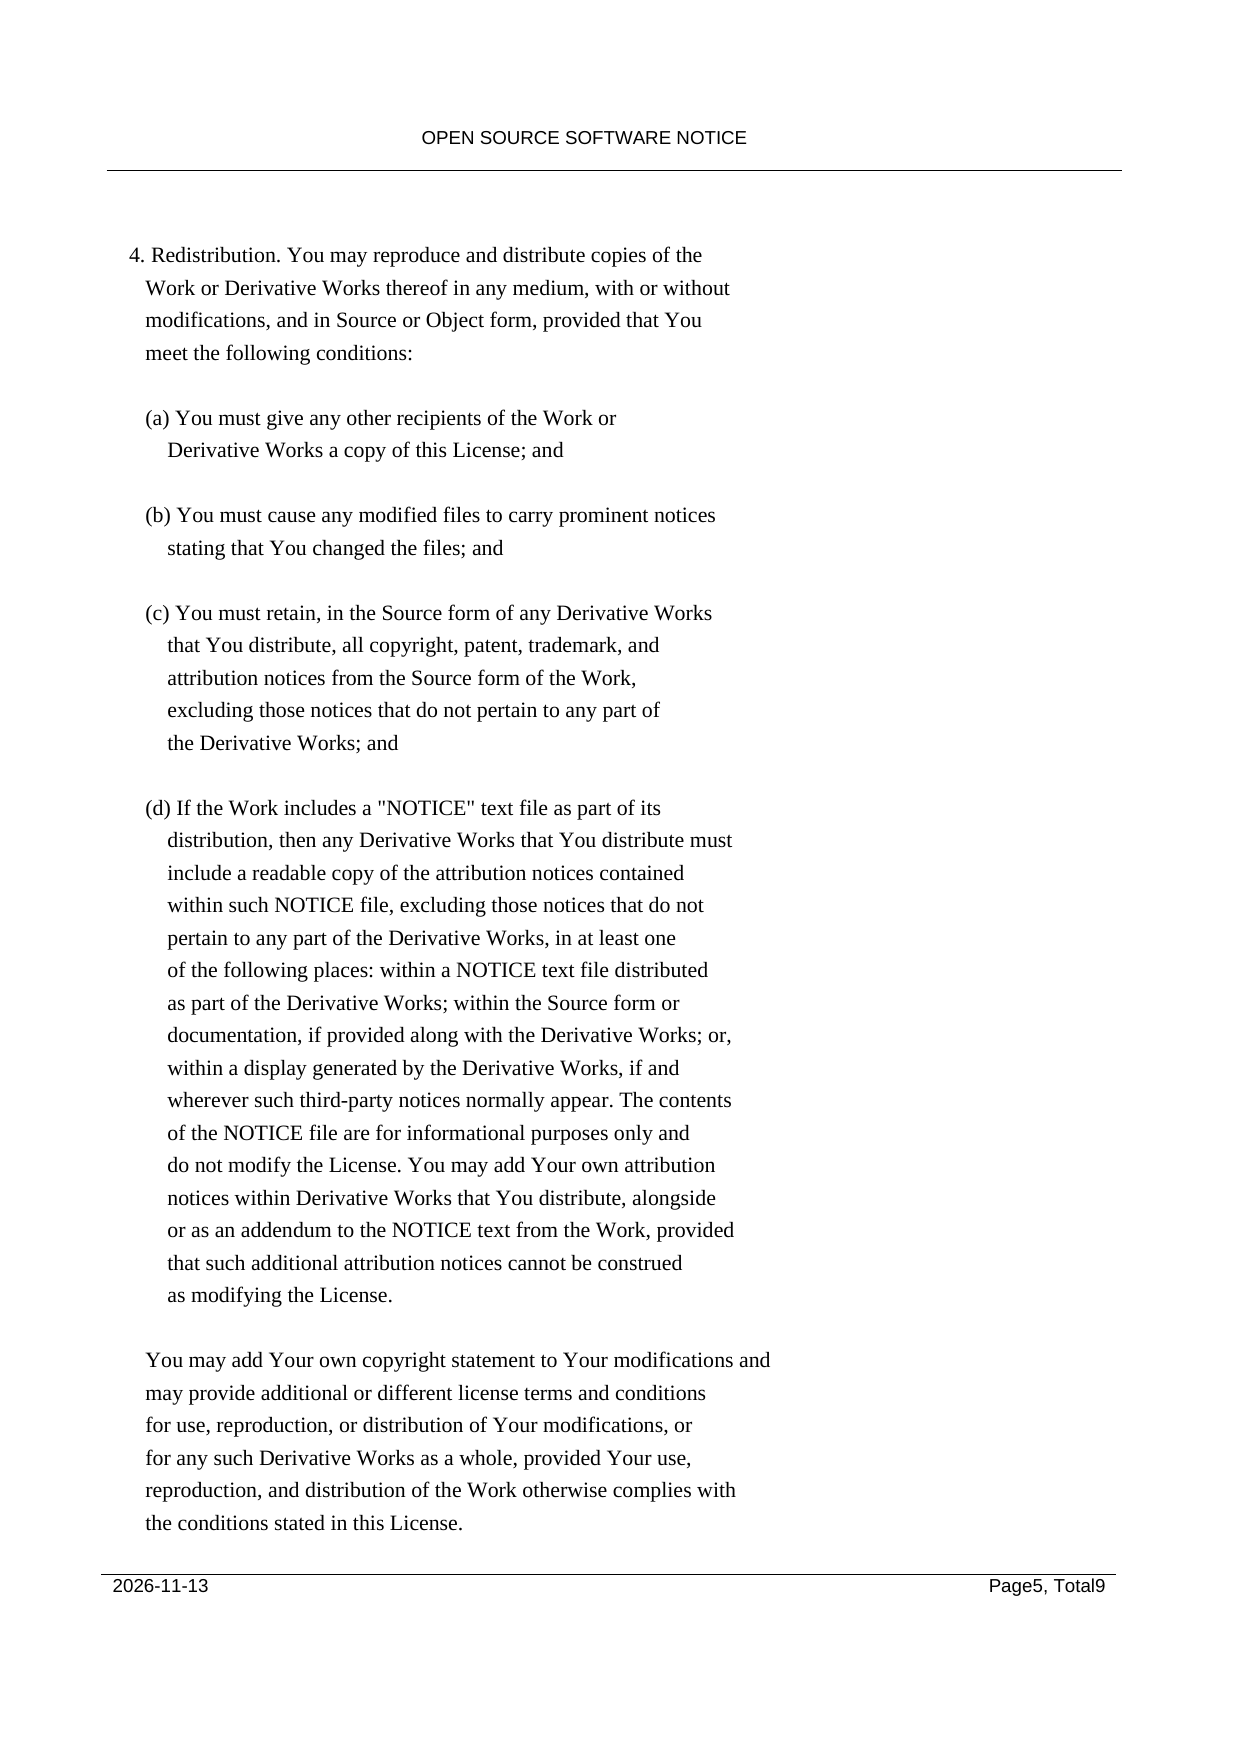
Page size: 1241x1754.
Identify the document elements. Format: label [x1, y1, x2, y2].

text [112, 206, 1128, 1539]
